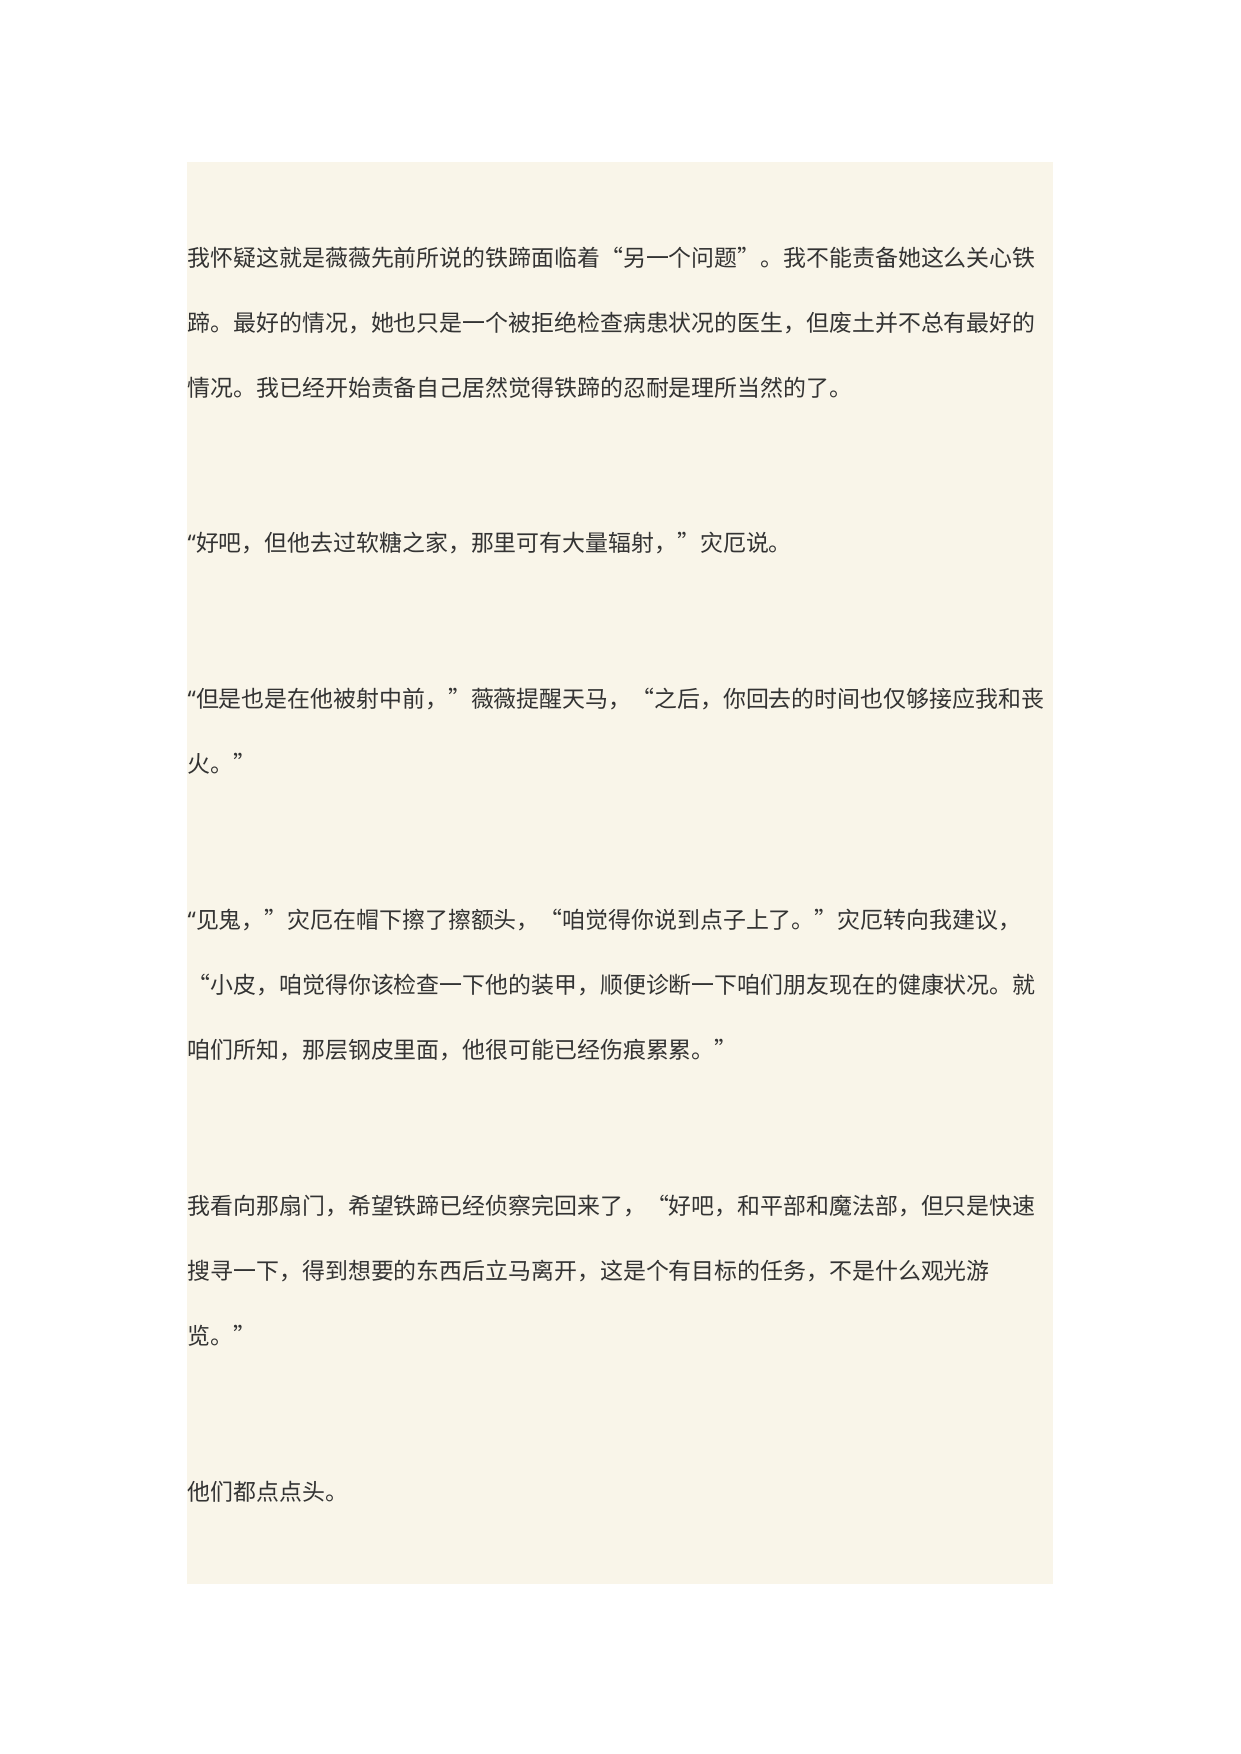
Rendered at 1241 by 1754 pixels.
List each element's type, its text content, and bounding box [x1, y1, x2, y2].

text “但是也是在他被射中前，”薇薇提醒天马，“之后，你回去的时间也仅够接应我和丧火。” [187, 665, 1053, 795]
text 他们都点点头。 [187, 1458, 1053, 1523]
text 我看向那扇门，希望铁蹄已经侦察完回来了，“好吧，和平部和魔法部，但只是快速搜寻一下，得到想要的东西后立马离开，这是个有目标的任务，不是什么观光游览。” [187, 1172, 1053, 1367]
text “见鬼，”灾厄在帽下擦了擦额头，“咱觉得你说到点子上了。”灾厄转向我建议，“小皮，咱觉得你该检查一下他的装甲，顺便诊断一下咱们朋友现在的健康状况。就咱们所知，那层钢皮里面，他很可能已经伤痕累累。” [187, 886, 1053, 1081]
text “好吧，但他去过软糖之家，那里可有大量辐射，”灾厄说。 [187, 509, 1053, 574]
text 我怀疑这就是薇薇先前所说的铁蹄面临着“另一个问题”。我不能责备她这么关心铁蹄。最好的情况，她也只是一个被拒绝检查病患状况的医生，但废土并不总有最好的情况。我已经开始责备自己居然觉得铁蹄的忍耐是理所当然的了。 [187, 224, 1053, 419]
